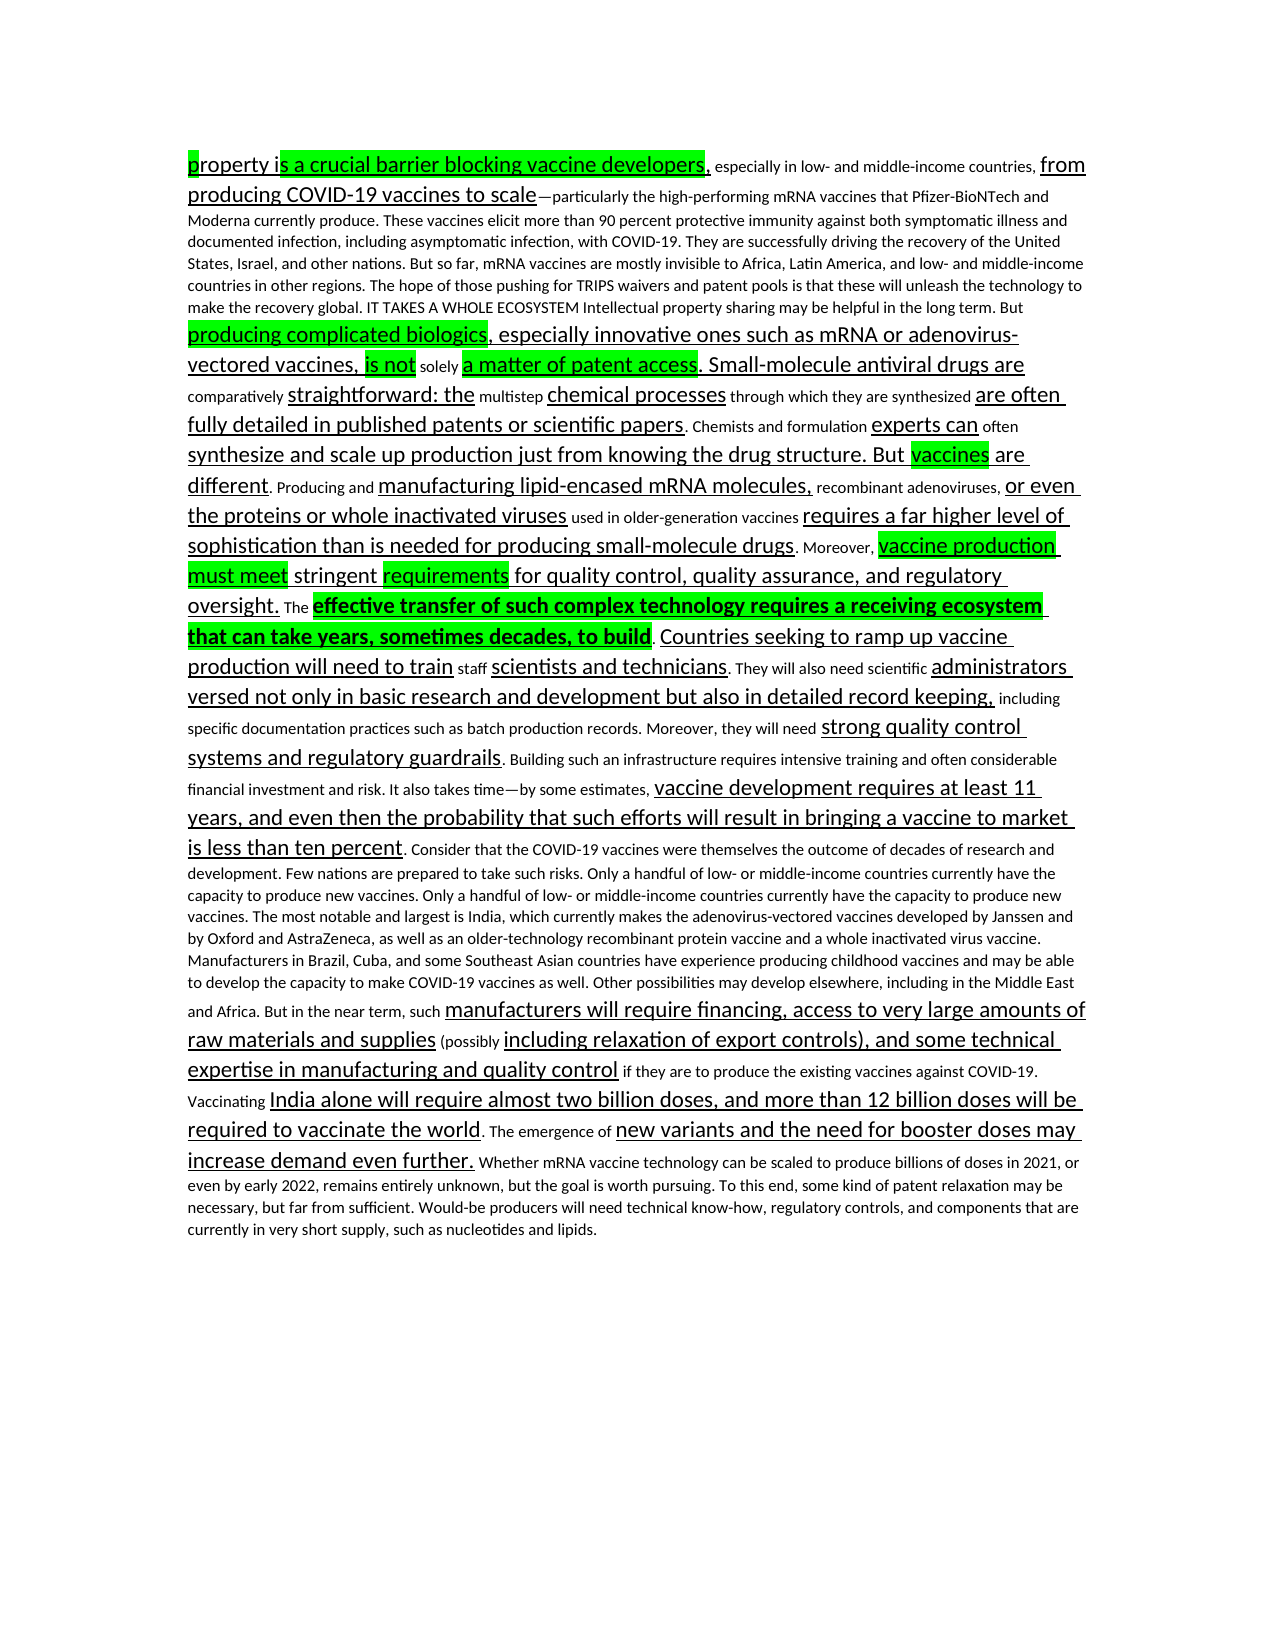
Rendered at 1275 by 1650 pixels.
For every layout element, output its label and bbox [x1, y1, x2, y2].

text [187, 150, 1087, 1239]
